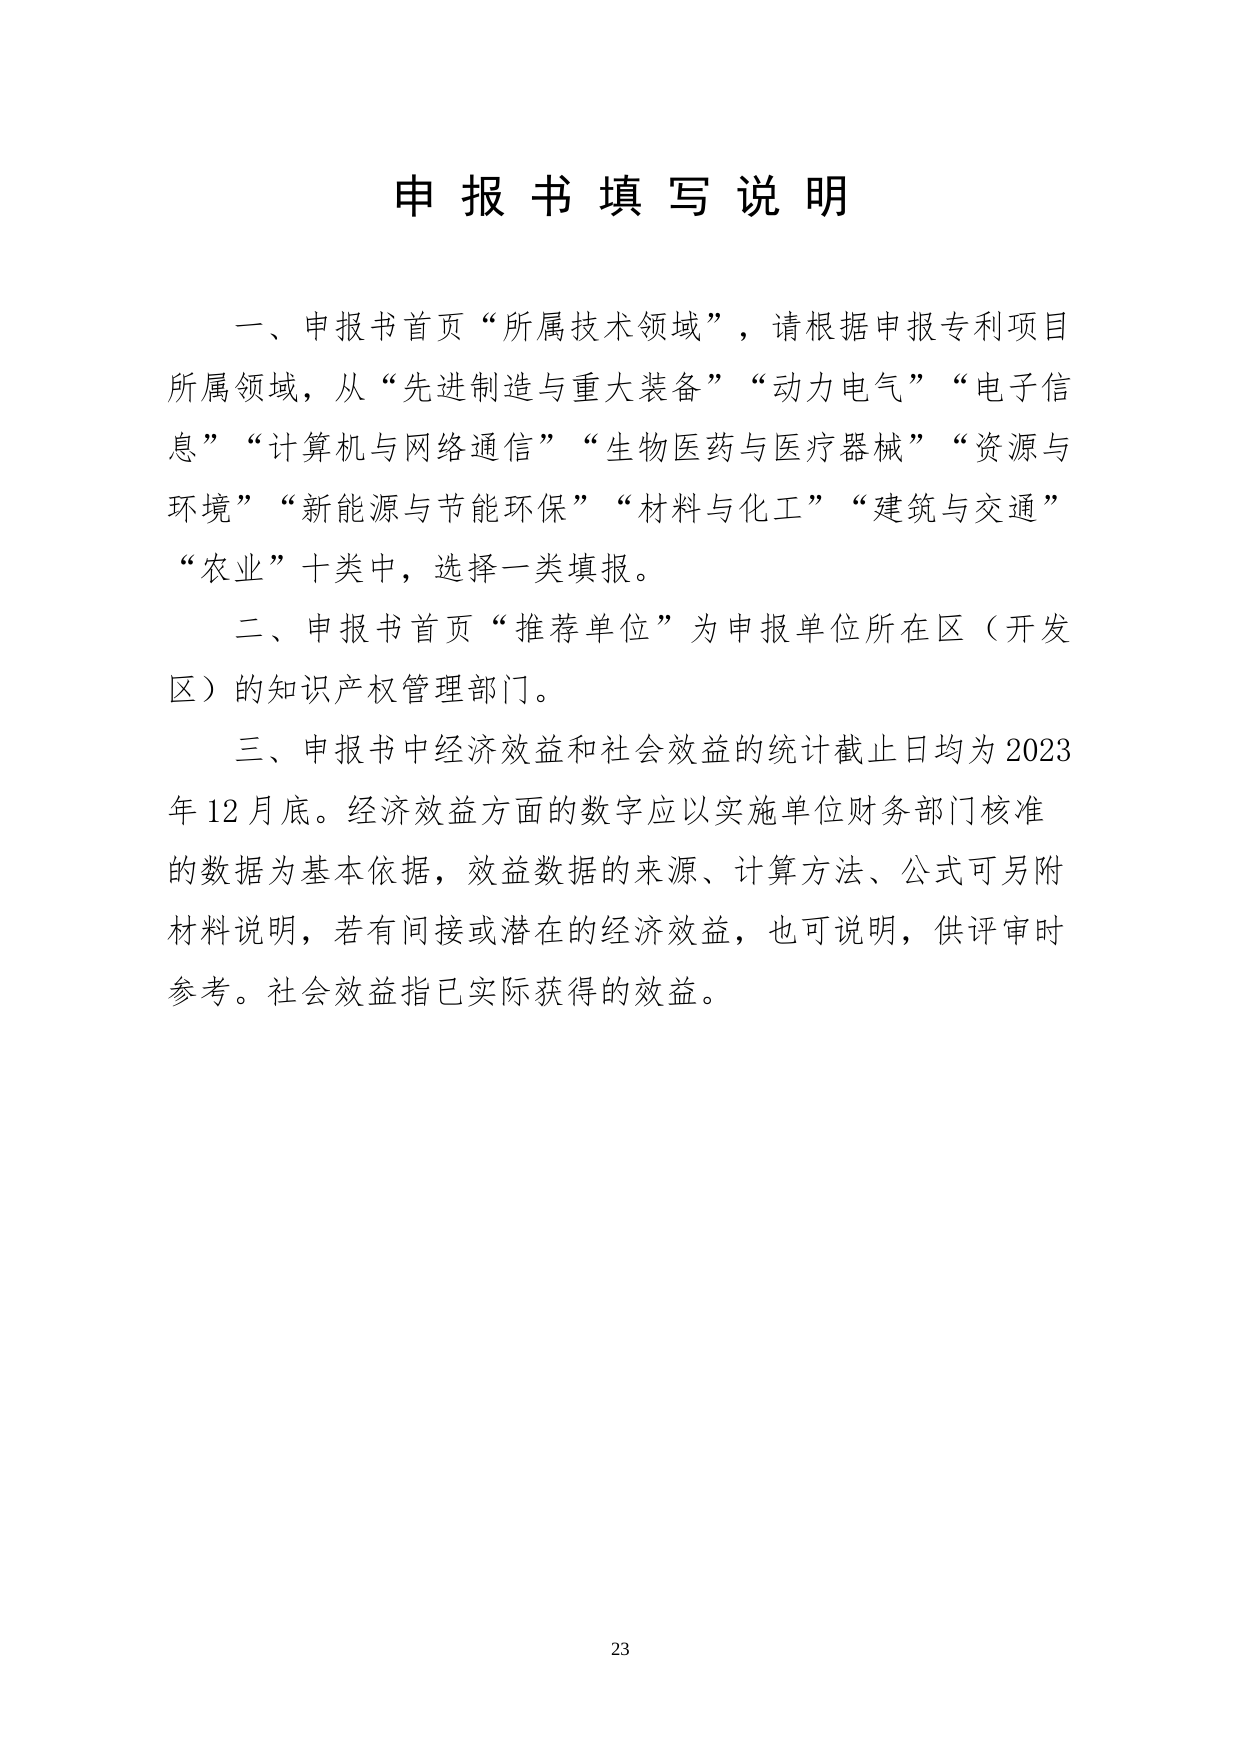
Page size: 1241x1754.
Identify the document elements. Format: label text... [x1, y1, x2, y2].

text 三、申报书中经济效益和社会效益的统计截止日均为2023年12月底。经济效益方面的数字应以实施单位财务部门核准的数据为基本依据，效益数据的来源、计算方法、公式可另附材料说明，若有间接或潜在的经济效益，也可说明，供评审时参考。社会效益指已实际获得的效益。 [165, 713, 1075, 1015]
text 申 报 书 填 写 说 明 [165, 160, 1075, 225]
text 二、申报书首页“推荐单位”为申报单位所在区（开发区）的知识产权管理部门。 [165, 592, 1075, 713]
text 一、申报书首页“所属技术领域”，请根据申报专利项目所属领域，从“先进制造与重大装备”“动力电气”“电子信息”“计算机与网络通信”“生物医药与医疗器械”“资源与环境”“新能源与节能环保”“材料与化工”“建筑与交通”“农业”十类中，选择一类填报。 [165, 290, 1075, 592]
